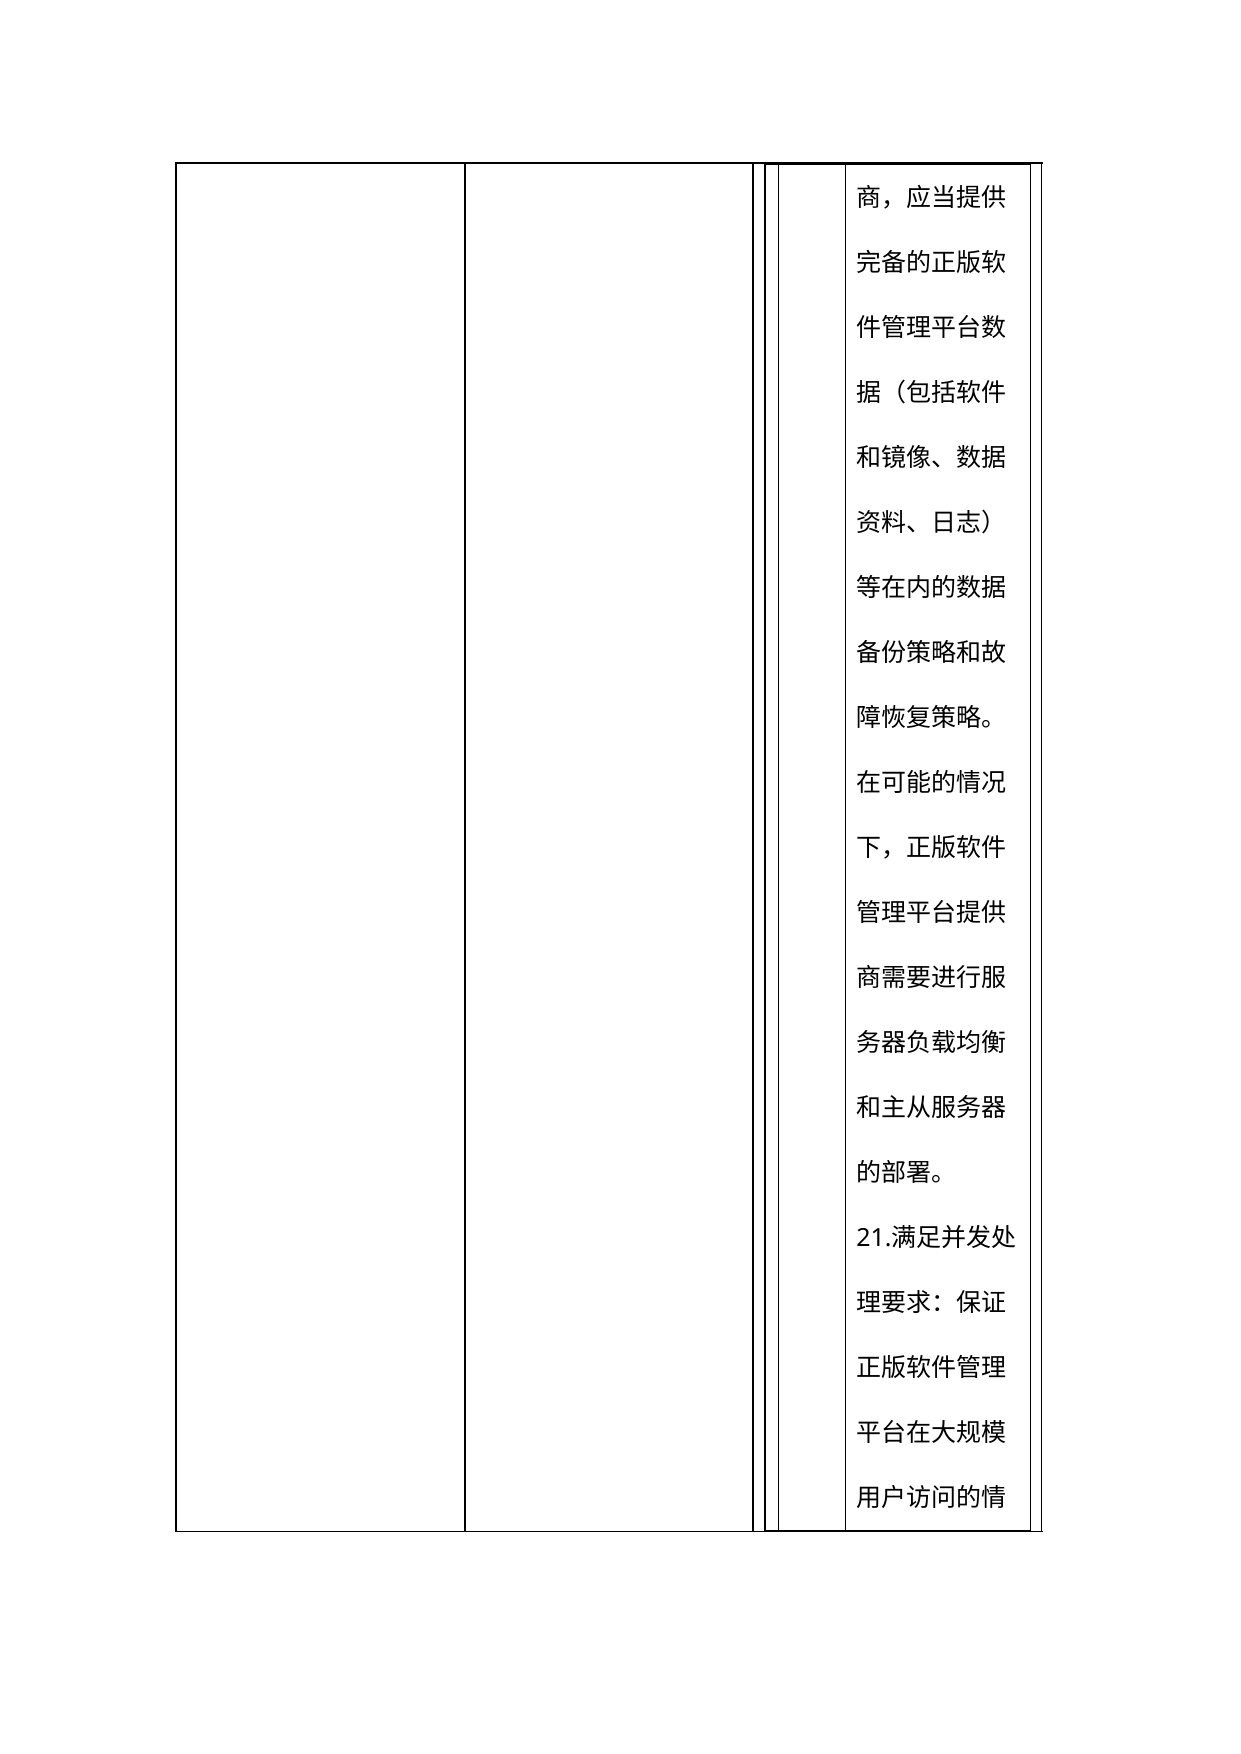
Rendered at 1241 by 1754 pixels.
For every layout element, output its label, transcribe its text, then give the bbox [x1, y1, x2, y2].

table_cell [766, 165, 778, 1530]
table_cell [779, 165, 845, 1530]
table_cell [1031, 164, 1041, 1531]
table_cell ▲ [466, 164, 752, 1531]
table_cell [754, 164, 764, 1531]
table_cell 1 [177, 164, 464, 1531]
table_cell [846, 165, 1030, 1530]
